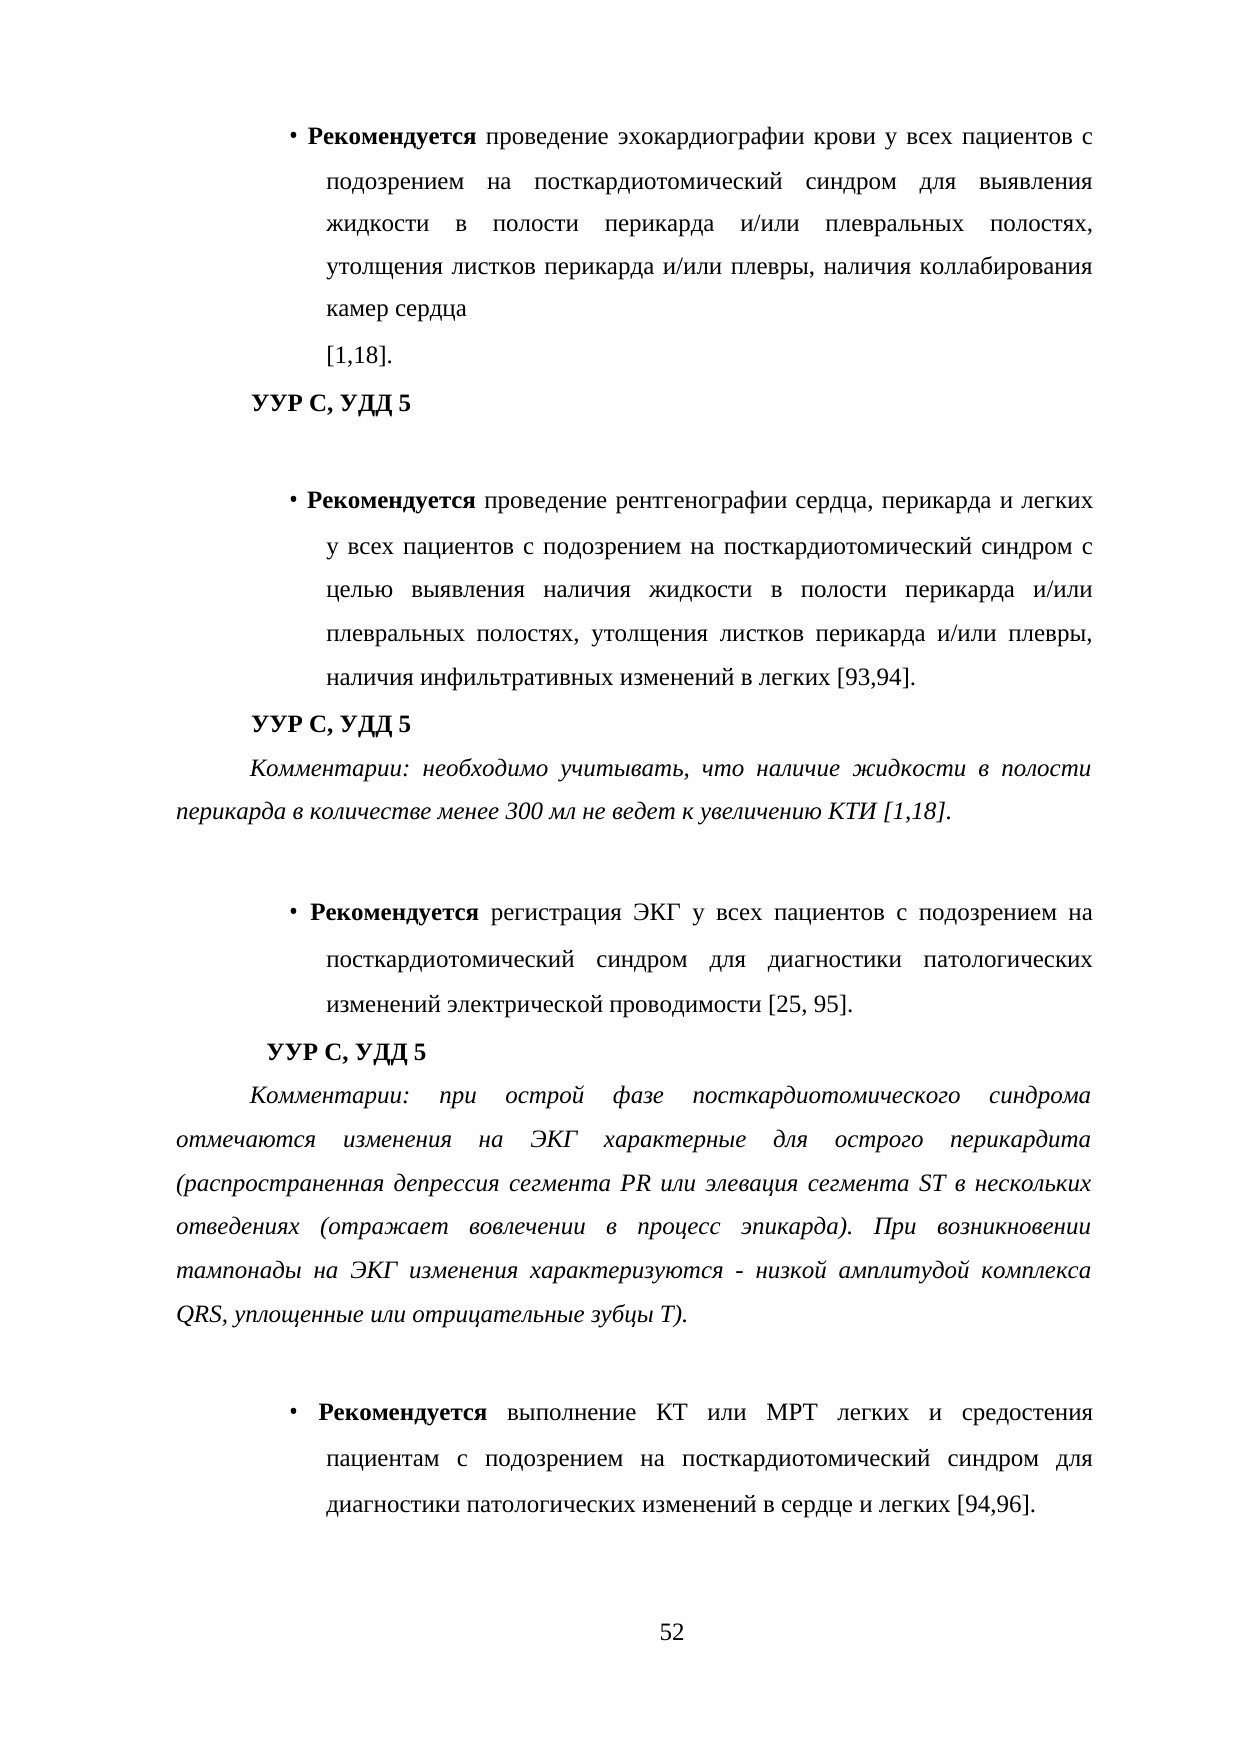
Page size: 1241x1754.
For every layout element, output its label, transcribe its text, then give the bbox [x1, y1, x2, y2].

text [1,18]. [326, 341, 1093, 369]
text • Рекомендуется проведение эхокардиографии крови у всех пациентов с подозрением на посткардиотомический синдром для выявления жидкости в полости перикарда и/или плевральных полостях, утолщения листков перикарда и/или плевры, наличия коллабирования камер сердца [288, 118, 1093, 322]
subtitle УУР С, УДД 5 [251, 388, 1094, 417]
subtitle УУР С, УДД 5 [251, 709, 1094, 738]
text • Рекомендуется проведение рентгенографии сердца, перикарда и легких у всех пациентов с подозрением на посткардиотомический синдром с целью выявления наличия жидкости в полости перикарда и/или плевральных полостях, утолщения листков перикарда и/или плевры, наличия инфильтративных изменений в легких [93,94]. [288, 482, 1093, 691]
text • Рекомендуется выполнение КТ или МРТ легких и средостения пациентам с подозрением на посткардиотомический синдром для диагностики патологических изменений в сердце и легких [94,96]. [288, 1393, 1093, 1517]
subtitle УУР С, УДД 5 [266, 1037, 1094, 1066]
text Комментарии: необходимо учитывать, что наличие жидкости в полости перикарда в количестве менее 300 мл не ведет к увеличению КТИ [1,18]. [176, 753, 1094, 825]
text • Рекомендуется регистрация ЭКГ у всех пациентов с подозрением на посткардиотомический синдром для диагностики патологических изменений электрической проводимости [25, 95]. [288, 894, 1093, 1018]
text Комментарии: при острой фазе посткардиотомического синдрома отмечаются изменения на ЭКГ характерные для острого перикардита (распространенная депрессия сегмента PR или элевация сегмента ST в нескольких отведениях (отражает вовлечении в процесс эпикарда). При возникновении тампонады на ЭКГ изменения характеризуются - низкой амплитудой комплекса QRS, уплощенные или отрицательные зубцы T). [176, 1080, 1094, 1327]
